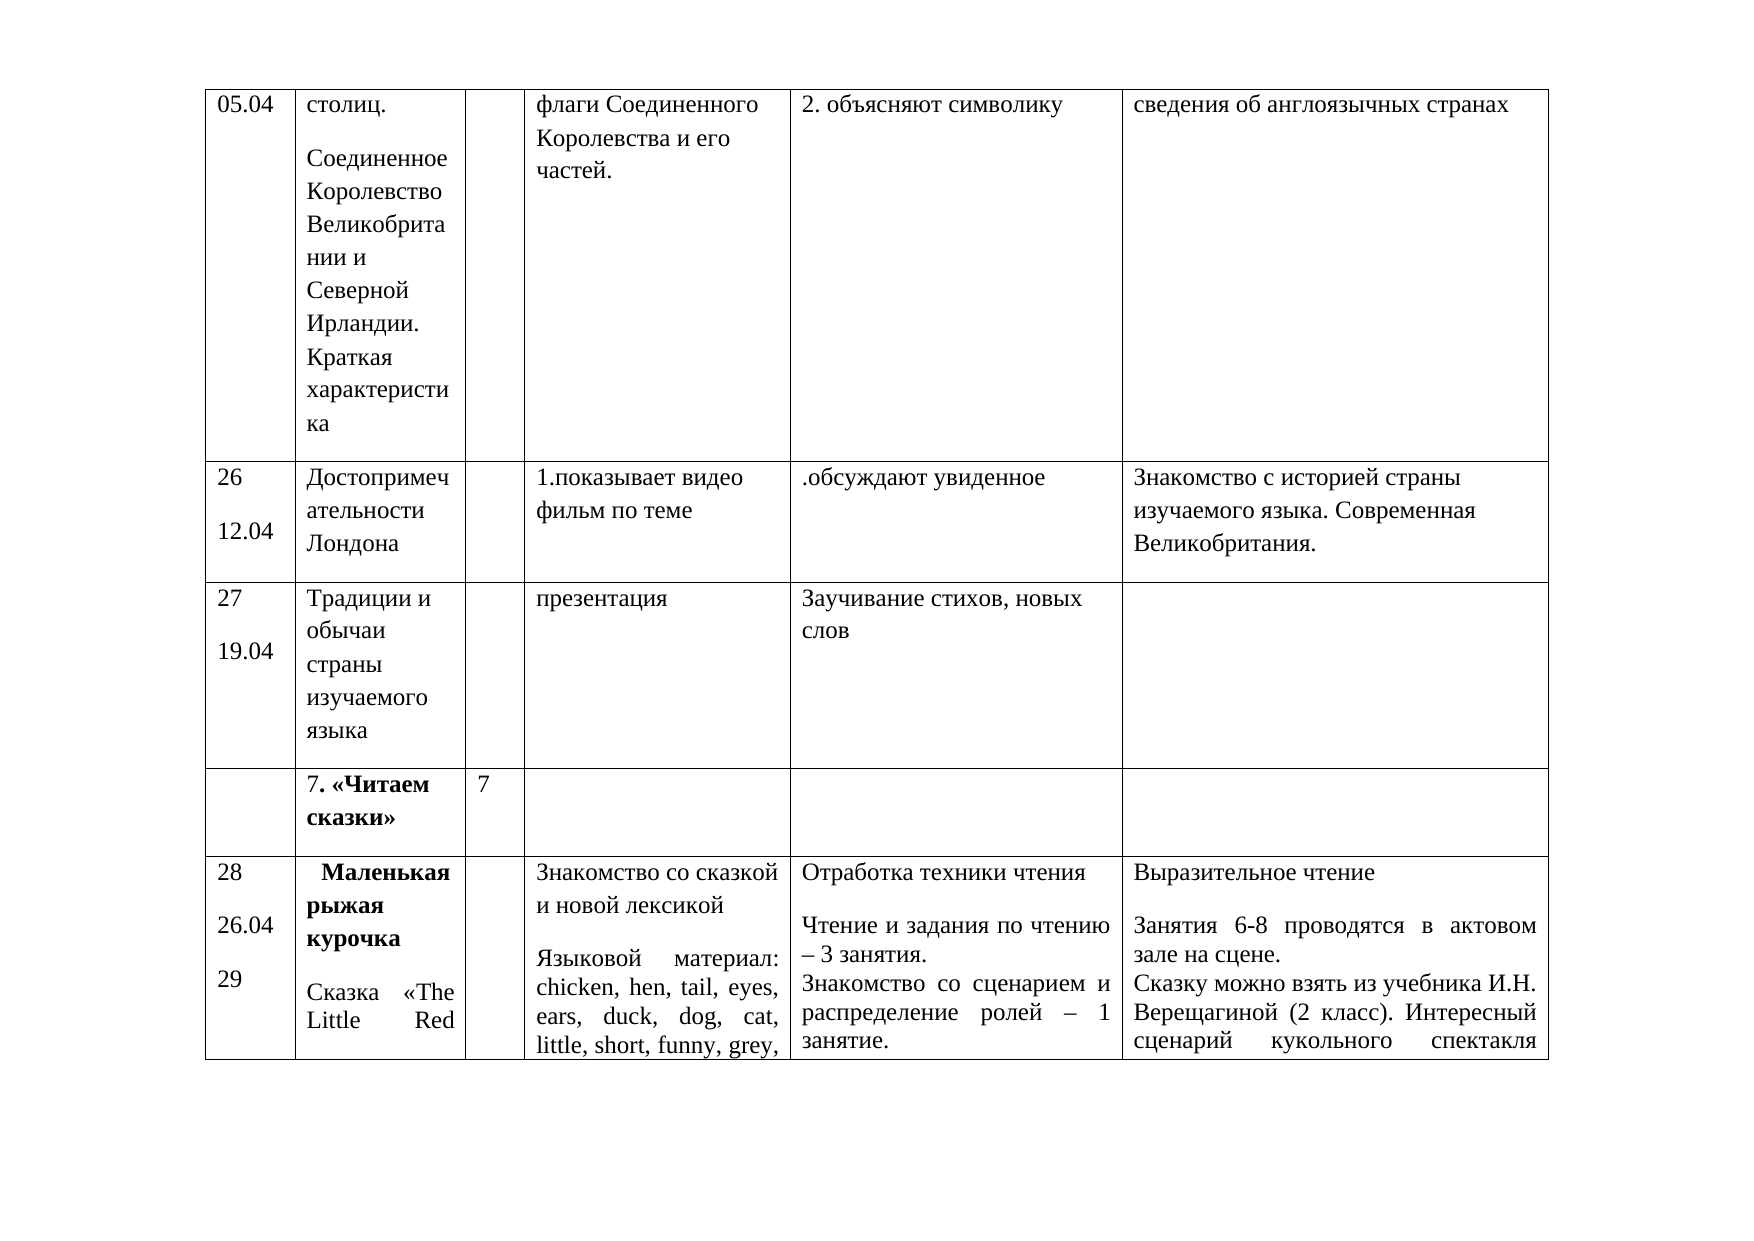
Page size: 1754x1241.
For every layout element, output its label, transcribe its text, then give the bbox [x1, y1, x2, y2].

table_cell 25 05.04 [206, 90, 295, 461]
table_cell Традиции и обычаи страны изучаемого языка [296, 583, 465, 768]
table_cell 7. «Читаем сказки» [296, 769, 465, 856]
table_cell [525, 90, 790, 461]
table_cell Знакомство с историей страны изучаемого языка. Современная Великобритания. [1123, 462, 1548, 582]
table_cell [1123, 90, 1548, 461]
table_cell Заучивание стихов, новых слов [791, 583, 1122, 768]
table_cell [791, 857, 1122, 1058]
table_cell [1123, 583, 1548, 768]
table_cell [296, 857, 465, 1058]
table_cell 1.показывает видео фильм по теме [525, 462, 790, 582]
table_cell [1123, 769, 1548, 856]
table_cell 27 19.04 [206, 583, 295, 768]
table_cell 26 12.04 [206, 462, 295, 582]
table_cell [791, 90, 1122, 461]
table_cell [466, 583, 524, 768]
table_cell [525, 769, 790, 856]
table_cell 7 [466, 769, 524, 856]
table_cell [466, 857, 524, 1058]
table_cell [1123, 857, 1548, 1058]
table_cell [206, 857, 295, 1058]
table_cell Достопримечательности Лондона [296, 462, 465, 582]
table_cell .обсуждают увиденное [791, 462, 1122, 582]
table_cell [206, 769, 295, 856]
table_cell презентация [525, 583, 790, 768]
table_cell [296, 90, 465, 461]
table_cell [525, 857, 790, 1058]
table_cell [466, 90, 524, 461]
table_cell [466, 462, 524, 582]
table_cell [791, 769, 1122, 856]
